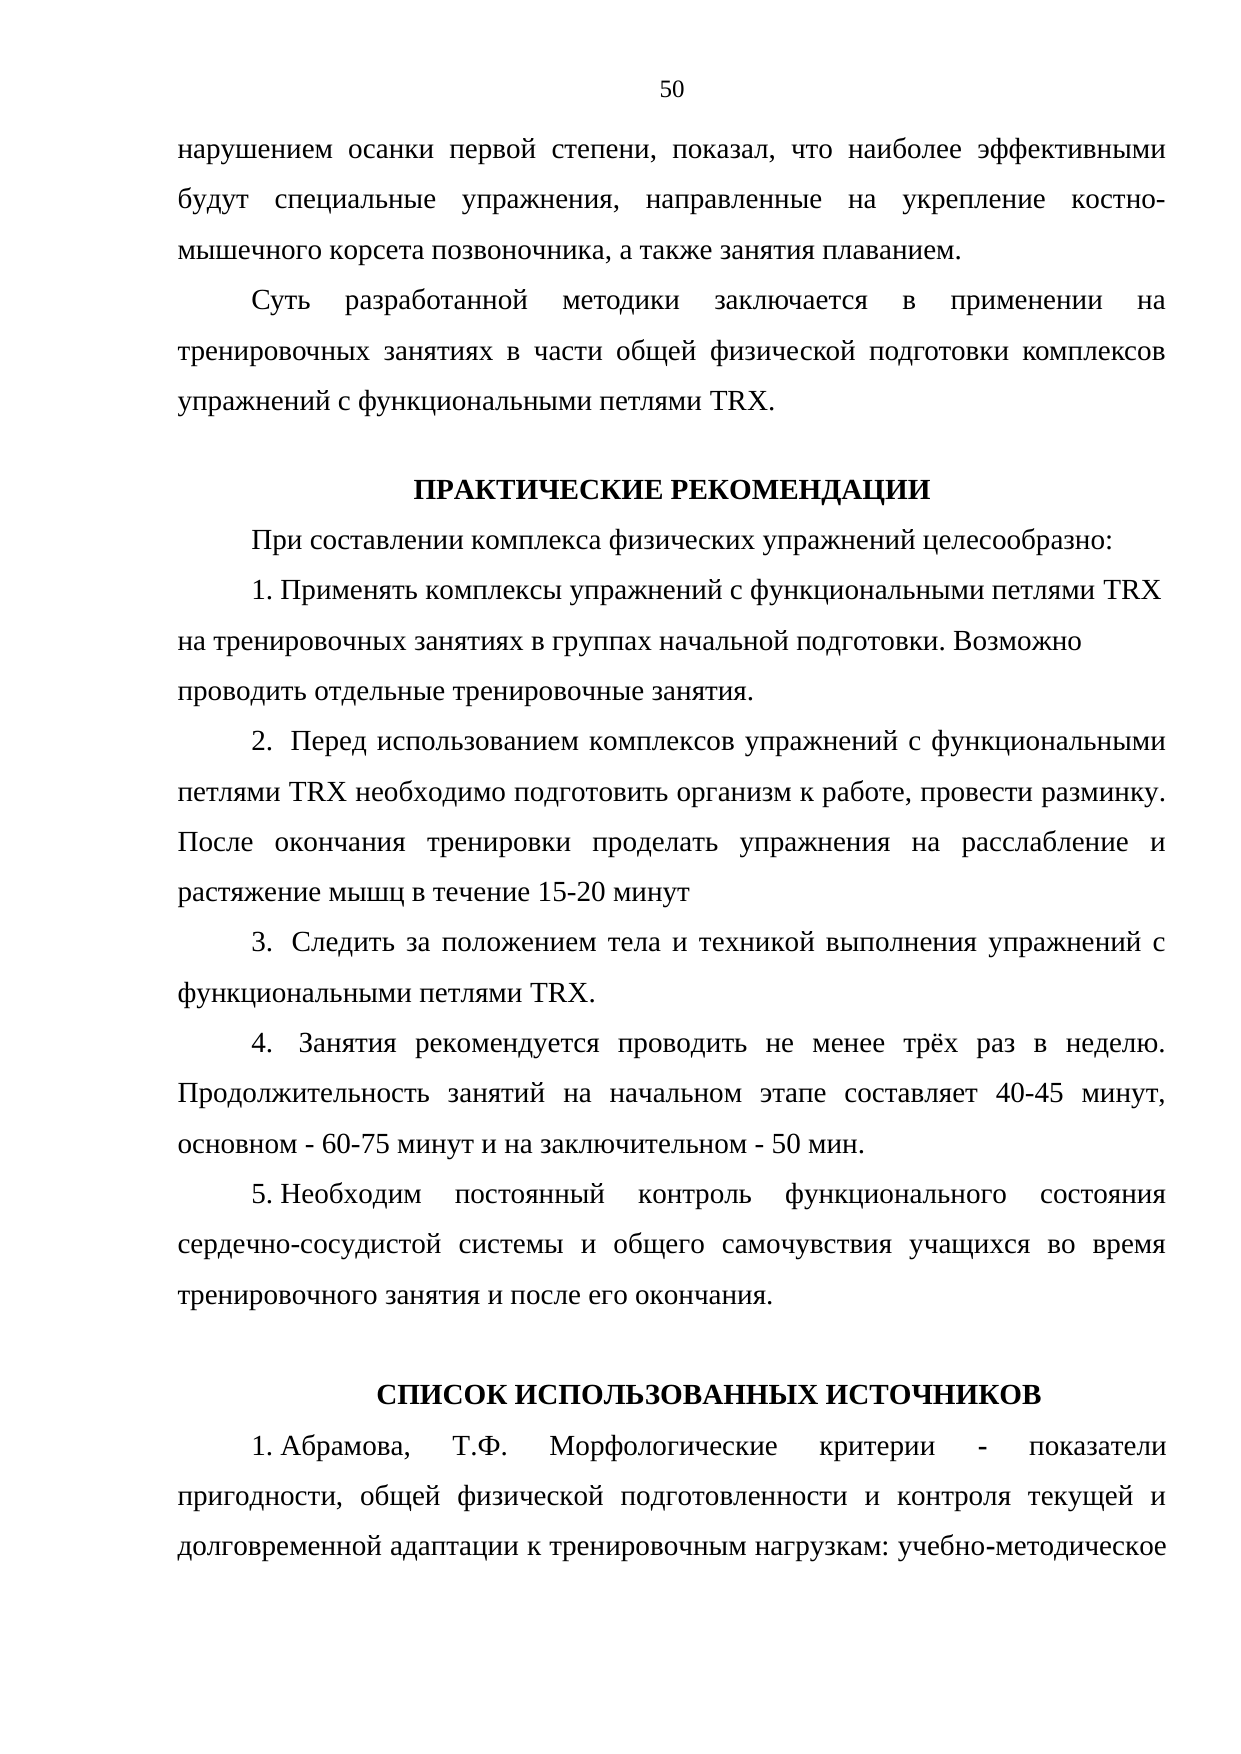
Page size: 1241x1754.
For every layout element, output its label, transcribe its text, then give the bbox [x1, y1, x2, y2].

subtitle СПИСОК ИСПОЛЬЗОВАННЫХ ИСТОЧНИКОВ [177, 1377, 1167, 1411]
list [177, 131, 1167, 266]
list Занятия рекомендуется проводить не менее трёх раз в неделю. Продолжительность занятий на начальном этапе составляет 40-45 минут, основном - 60-75 минут и на заключительном - 50 мин. [177, 1025, 1167, 1159]
text Суть разработанной методики заключается в применении на тренировочных занятиях в части общей физической подготовки комплексов упражнений с функциональными петлями TRX. [177, 282, 1167, 416]
list Следить за положением тела и техникой выполнения упражнений с функциональными петлями TRX. [177, 924, 1167, 1008]
text При составлении комплекса физических упражнений целесообразно: [177, 522, 1167, 556]
subtitle ПРАКТИЧЕСКИЕ РЕКОМЕНДАЦИИ [177, 472, 1167, 505]
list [177, 1428, 1167, 1562]
list Применять комплексы упражнений с функциональными петлями TRX на тренировочных занятиях в группах начальной подготовки. Возможно проводить отдельные тренировочные занятия. [177, 572, 1167, 707]
list Перед использованием комплексов упражнений с функциональными петлями TRX необходимо подготовить организм к работе, провести разминку. После окончания тренировки проделать упражнения на расслабление и растяжение мышц в течение 15-20 минут [177, 723, 1167, 908]
list Необходим постоянный контроль функционального состояния сердечно-сосудистой системы и общего самочувствия учащихся во время тренировочного занятия и после его окончания. [177, 1176, 1167, 1310]
